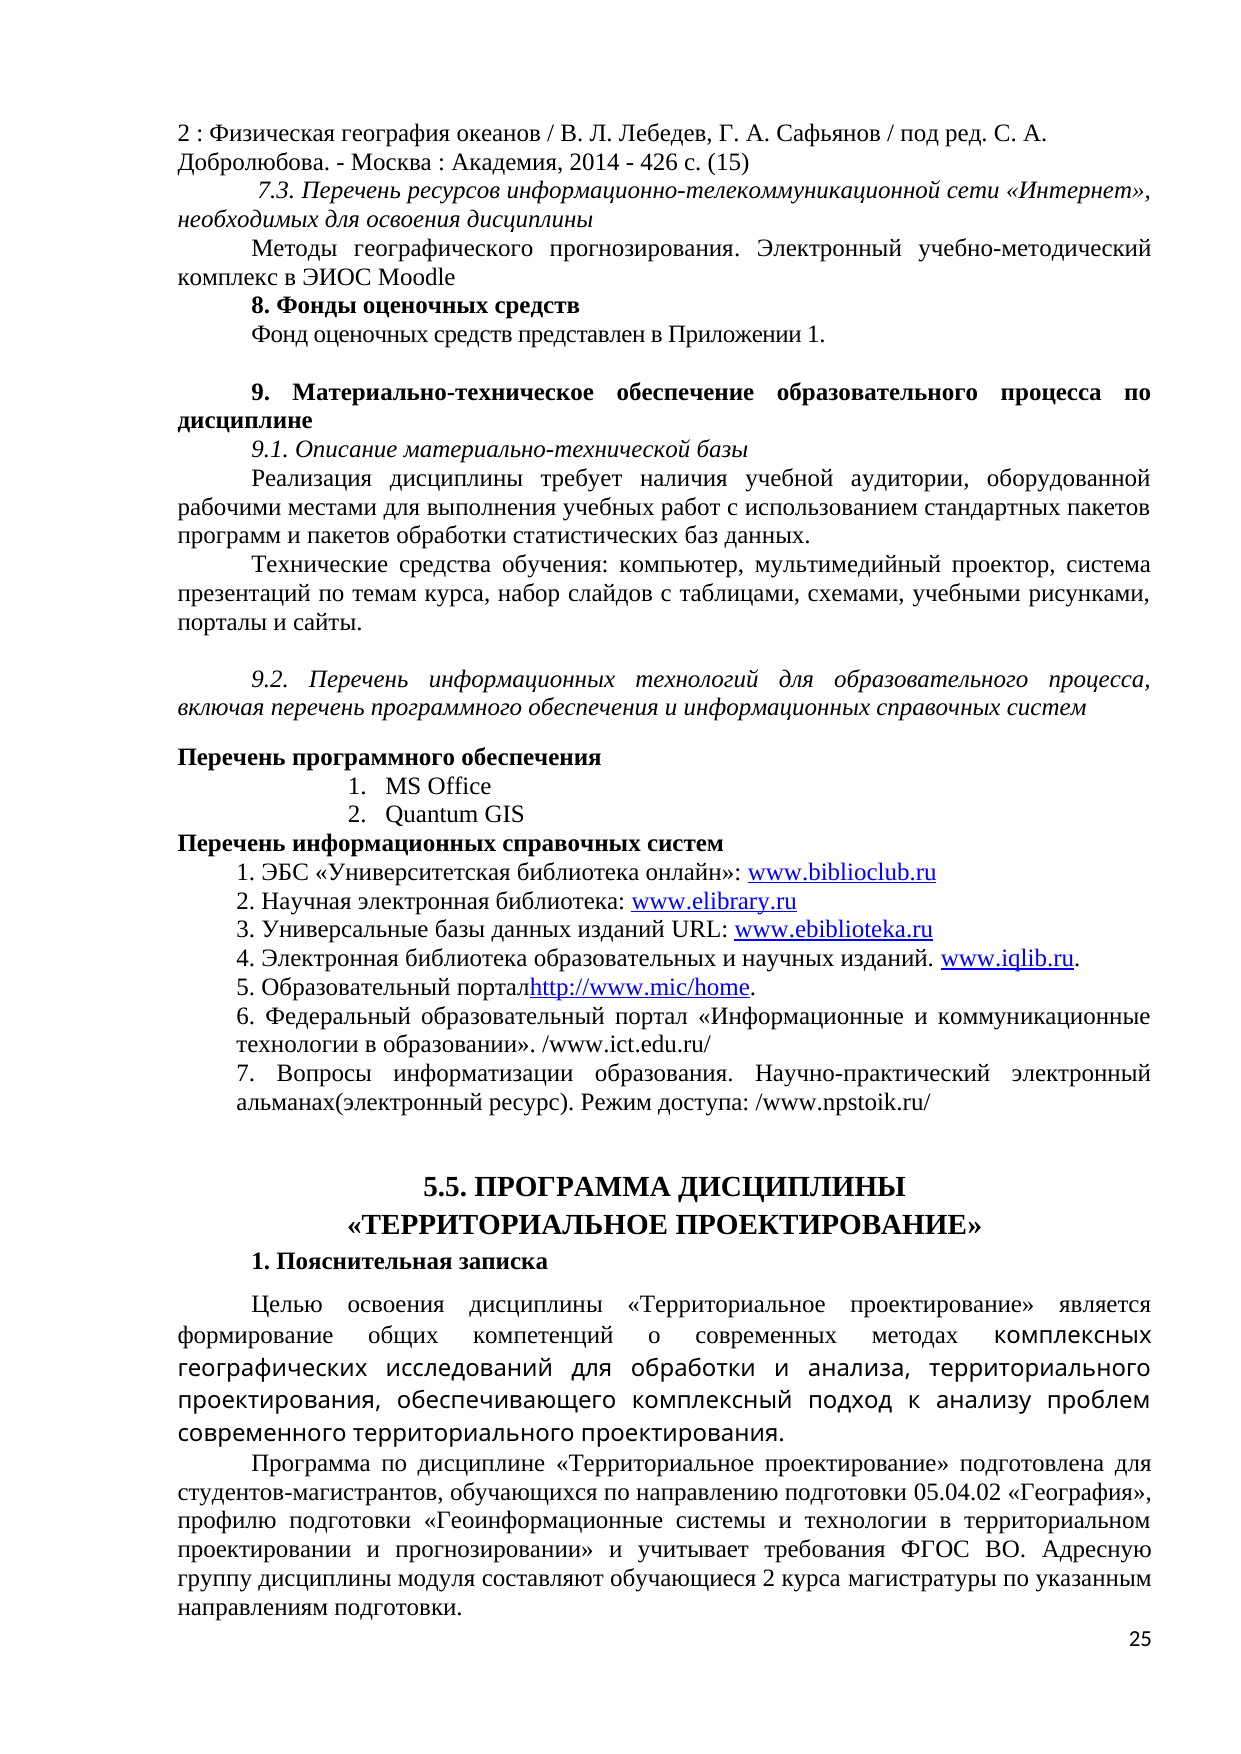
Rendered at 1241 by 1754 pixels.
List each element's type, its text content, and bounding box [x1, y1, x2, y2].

text 6. Федеральный образовательный портал «Информационные и коммуникационные технологии в образовании». /www.ict.edu.ru/ [236, 1001, 1152, 1058]
text Методы географического прогнозирования. Электронный учебно-методический комплекс в ЭИОС Moodle [177, 233, 1152, 291]
text 7. Вопросы информатизации образования. Научно-практический электронный альманах(электронный ресурс). Режим доступа: /www.npstoik.ru/ [236, 1058, 1152, 1116]
text 9. Материально-техническое обеспечение образовательного процесса по дисциплине [177, 377, 1152, 434]
text 9.2. Перечень информационных технологий для образовательного процесса, включая перечень программного обеспечения и информационных справочных систем [177, 664, 1152, 721]
text 9.1. Описание материально-технической базы [177, 434, 1152, 463]
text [177, 118, 1152, 176]
text Программа по дисциплине «Территориальное проектирование» подготовлена для студентов-магистрантов, обучающихся по направлению подготовки 05.04.02 «География», профилю подготовки «Геоинформационные системы и технологии в территориальном проектировании и прогнозировании» и учитывает требования ФГОС ВО. Адресную группу дисциплины модуля составляют обучающиеся 2 курса магистратуры по указанным направлениям подготовки. [177, 1448, 1152, 1621]
subtitle 5.5. ПРОГРАММА ДИСЦИПЛИНЫ «ТЕРРИТОРИАЛЬНОЕ ПРОЕКТИРОВАНИЕ» [177, 1169, 1152, 1241]
text Фонд оценочных средств представлен в Приложении 1. [177, 319, 1152, 348]
text Реализация дисциплины требует наличия учебной аудитории, оборудованной рабочими местами для выполнения учебных работ с использованием стандартных пакетов программ и пакетов обработки статистических баз данных. [177, 463, 1152, 549]
text 8. Фонды оценочных средств [177, 291, 1152, 319]
text Технические средства обучения: компьютер, мультимедийный проектор, система презентаций по темам курса, набор слайдов с таблицами, схемами, учебными рисунками, порталы и сайты. [177, 549, 1152, 636]
text 7.3. Перечень ресурсов информационно-телекоммуникационной сети «Интернет», необходимых для освоения дисциплины [177, 176, 1152, 233]
text Перечень информационных справочных систем [177, 828, 1152, 857]
text 1. Пояснительная записка [177, 1246, 1152, 1274]
text 1. ЭБС «Университетская библиотека онлайн»: www.biblioclub.ru [236, 857, 1152, 886]
text 4. Электронная библиотека образовательных и научных изданий. www.iqlib.ru. [236, 943, 1152, 972]
text Целью освоения дисциплины «Территориальное проектирование» является формирование общих компетенций о современных методах комплексных географических исследований для обработки и анализа, территориального проектирования, обеспечивающего комплексный подход к анализу проблем современного территориального проектирования. [177, 1289, 1152, 1448]
text 5. Образовательный порталhttp://www.mic/home. [236, 972, 1152, 1001]
list Quantum GIS [348, 799, 1152, 828]
text 2. Научная электронная библиотека: www.elibrary.ru [236, 886, 1152, 914]
list MS Office [348, 771, 1152, 799]
text Перечень программного обеспечения [177, 742, 1152, 771]
text 3. Универсальные базы данных изданий URL: www.ebiblioteka.ru [236, 914, 1152, 943]
